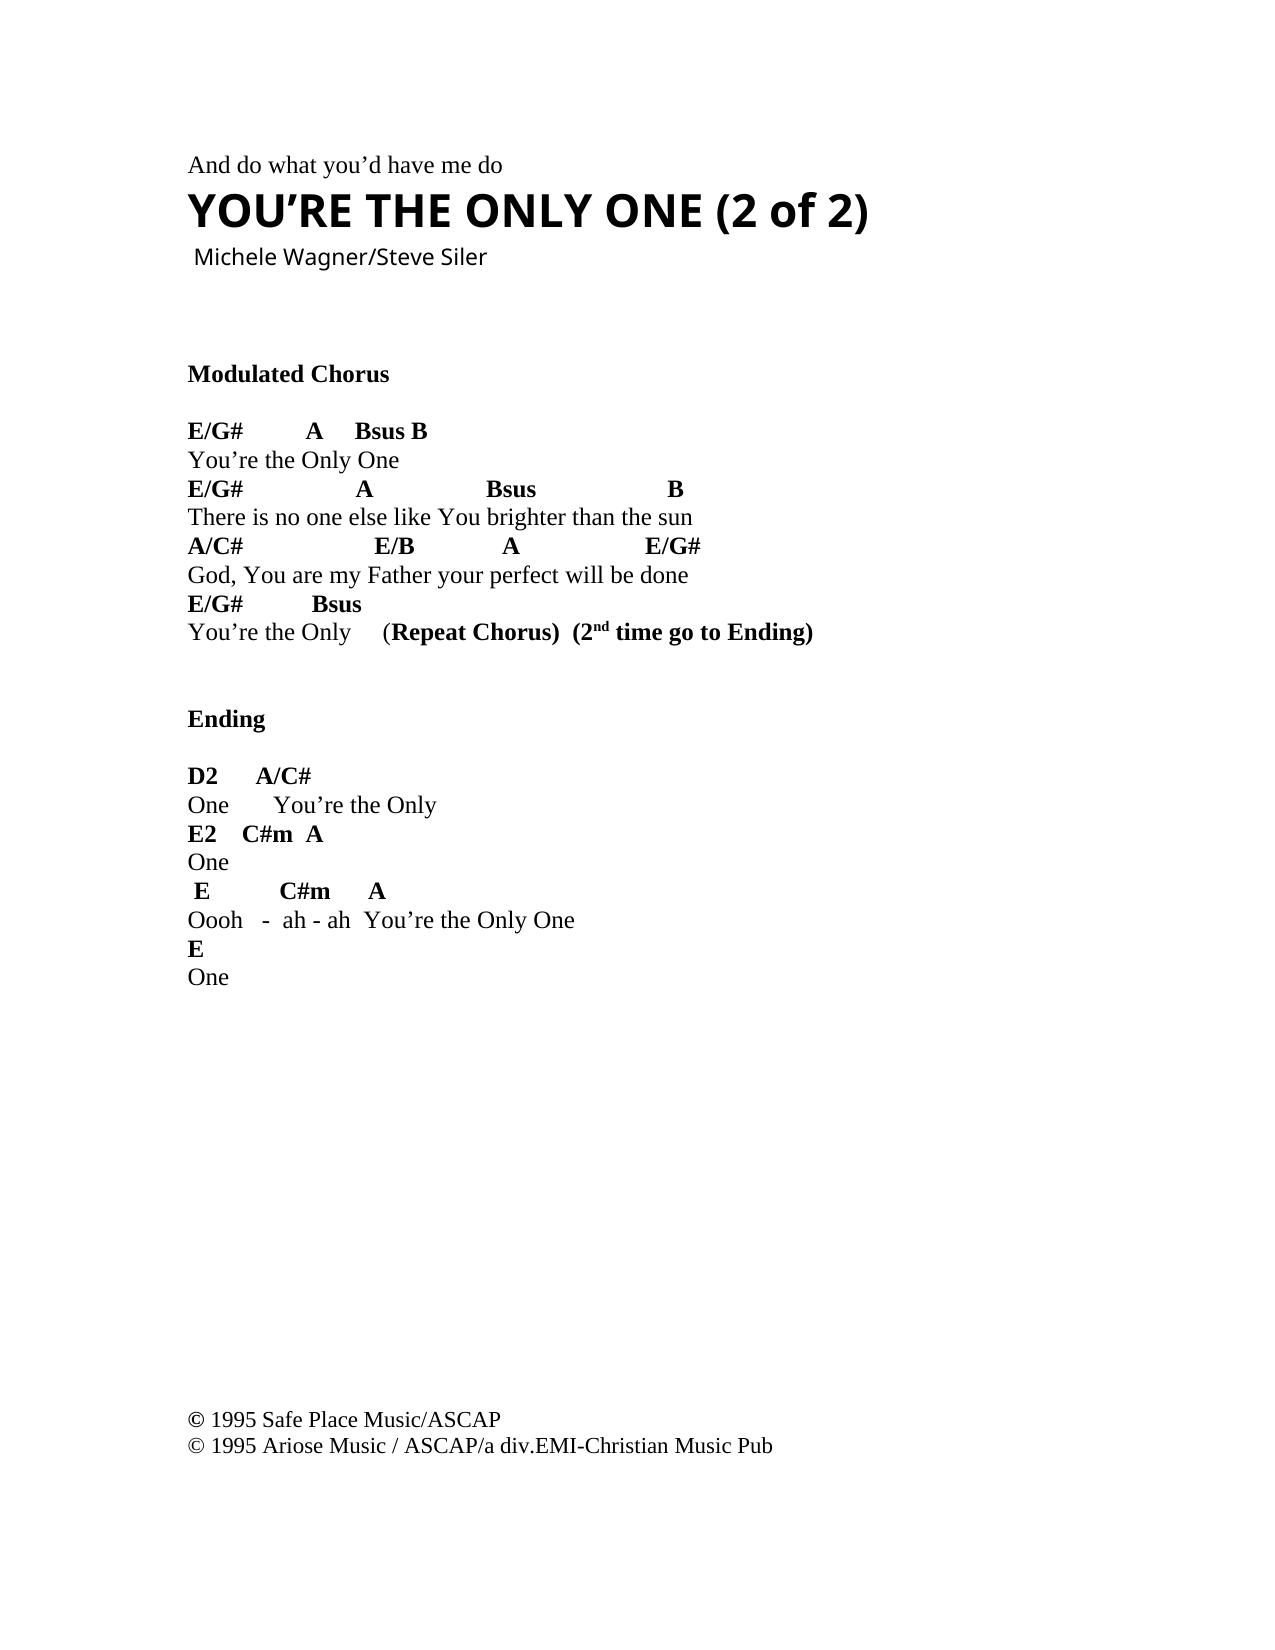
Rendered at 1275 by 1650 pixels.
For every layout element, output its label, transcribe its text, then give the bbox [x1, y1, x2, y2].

text Ending [187, 704, 1087, 732]
text There is no one else like You brighter than the sun [187, 502, 1087, 531]
text One [187, 962, 1087, 991]
text You’re the Only One [187, 445, 1087, 474]
text E2 C#m A [187, 819, 1087, 847]
text Michele Wagner/Steve Siler [187, 241, 1087, 272]
text E [187, 934, 1087, 962]
text © 1995 Ariose Music / ASCAP/a div.EMI-Christian Music Pub [187, 1432, 1087, 1458]
text A/C# E/B A E/G# [187, 531, 1087, 560]
text Oooh - ah - ah You’re the Only One [187, 905, 1087, 934]
text Modulated Chorus [187, 359, 1087, 387]
text And do what you’d have me do [187, 150, 1087, 179]
text One You’re the Only [187, 790, 1087, 819]
text One [187, 847, 1087, 876]
text E C#m A [187, 876, 1087, 905]
text E/G# A Bsus B [187, 416, 1087, 445]
text God, You are my Father your perfect will be done [187, 560, 1087, 589]
text © 1995 Safe Place Music/ASCAP [187, 1406, 1087, 1432]
text E/G# A Bsus B [187, 474, 1087, 502]
text E/G# Bsus [187, 589, 1087, 617]
text YOU’RE THE ONLY ONE (2 of 2) [187, 179, 1087, 241]
text D2 A/C# [187, 761, 1087, 790]
text You’re the Only (Repeat Chorus) (2nd time go to Ending) [187, 617, 1087, 646]
